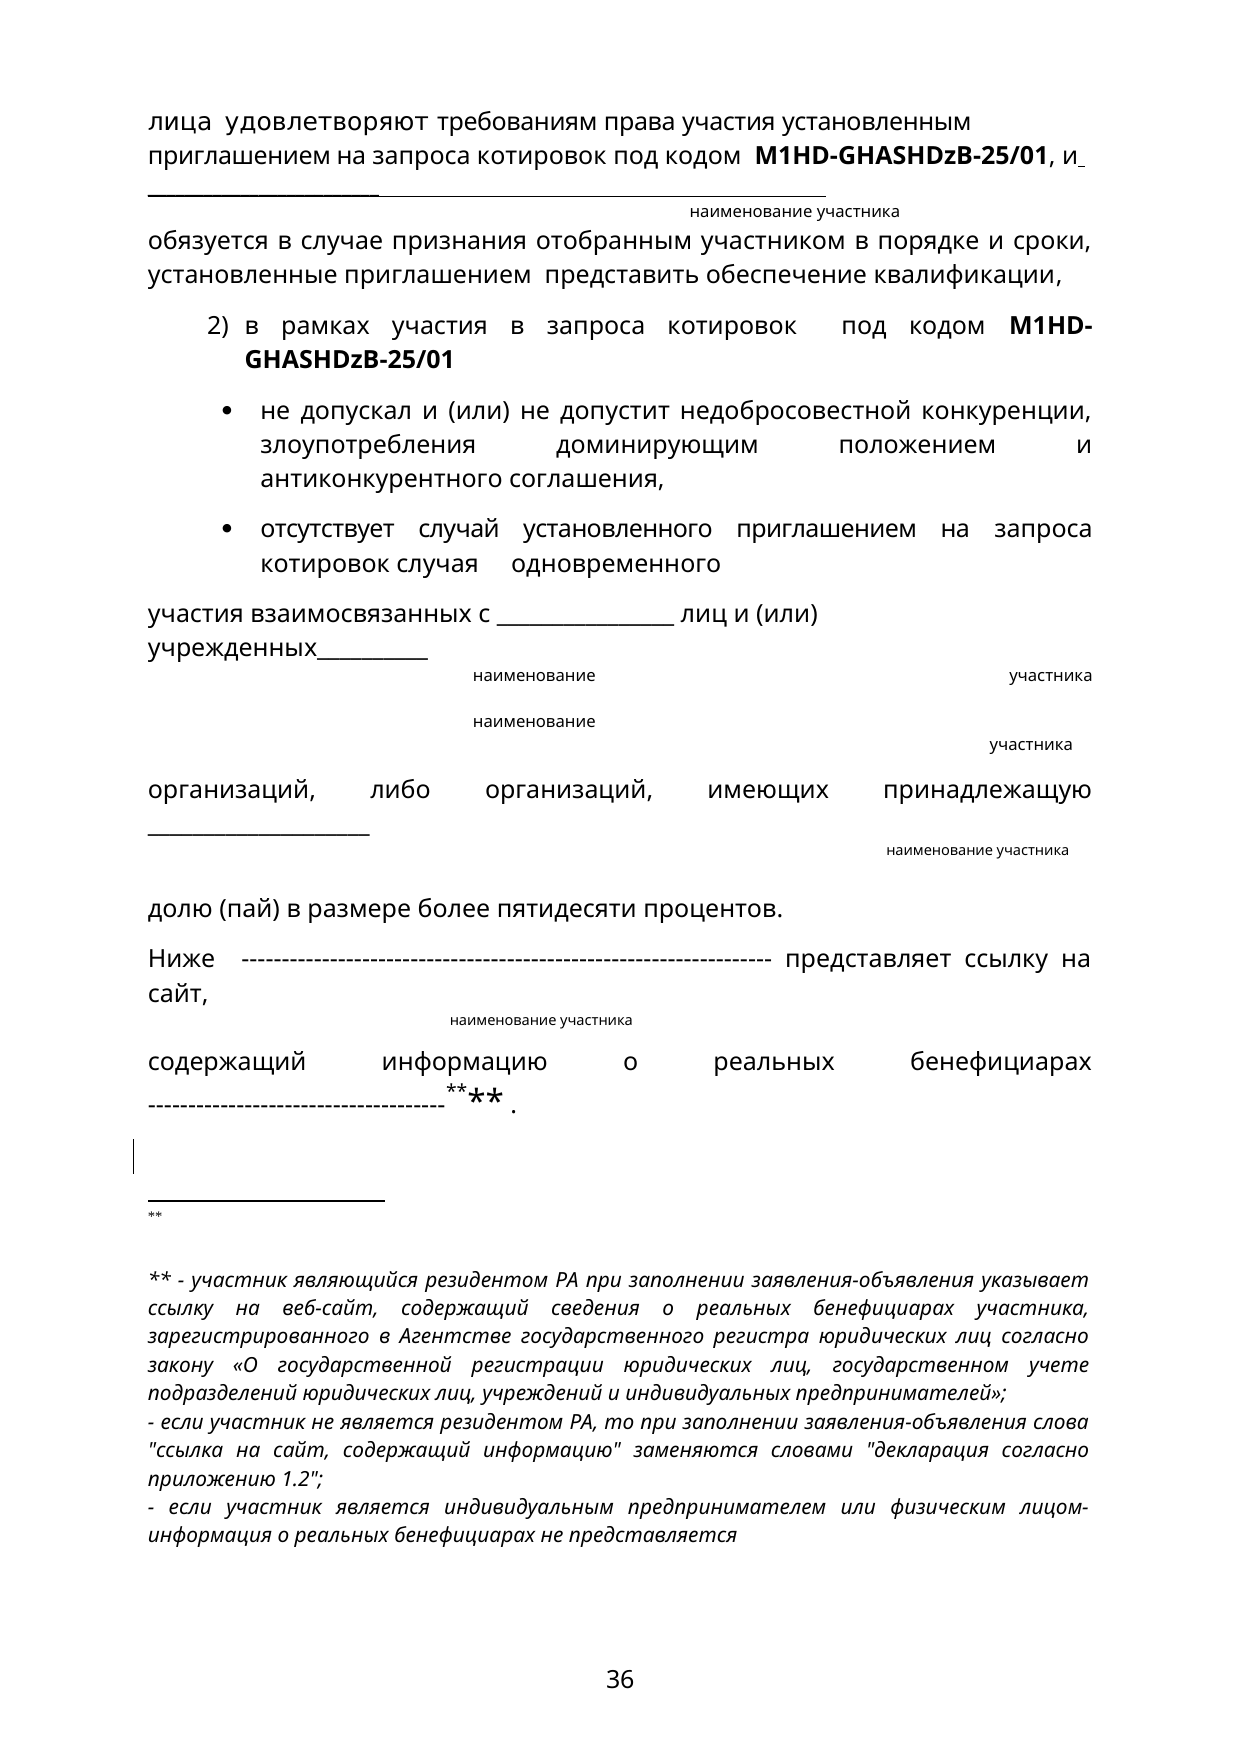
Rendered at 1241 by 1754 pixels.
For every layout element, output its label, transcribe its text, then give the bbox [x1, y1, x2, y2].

text наименование участника [148, 200, 1092, 223]
list в рамках участия в запроса котировок под кодом M1HD-GHASHDzB-25/01 [207, 307, 1092, 376]
text участника [989, 732, 1092, 755]
text организаций, либо организаций, имеющих принадлежащую ____________________ [148, 772, 1092, 840]
text долю (пай) в размере более пятидесяти процентов. [148, 890, 1092, 924]
text наименование участника [443, 1009, 1092, 1043]
text наименование участника [886, 840, 1092, 874]
list отсутствует случай установленного приглашением на запроса котировок случая одновременного [223, 511, 1092, 579]
text наименование участника наименование [473, 664, 1092, 732]
text обязуется в случае признания отобранным участником в порядке и сроки, установленные приглашением представить обеспечение квалификации, [148, 223, 1092, 291]
text лица удовлетворяют требованиям права участия установленным приглашением на запроса котировок под кодом M1HD-GHASHDzB-25/01, и _________________________ [148, 103, 1092, 200]
text содержащий информацию о реальных бенефициарах -------------------------------------** . [148, 1043, 1092, 1123]
list не допускал и (или) не допустит недобросовестной конкуренции, злоупотребления доминирующим положением и антиконкурентного соглашения, [223, 392, 1092, 494]
text участия взаимосвязанных с ________________ лиц и (или) учрежденных__________ [148, 596, 1092, 664]
text Ниже ------------------------------------------------------------------ представляет ссылку на сайт, [148, 941, 1092, 1009]
